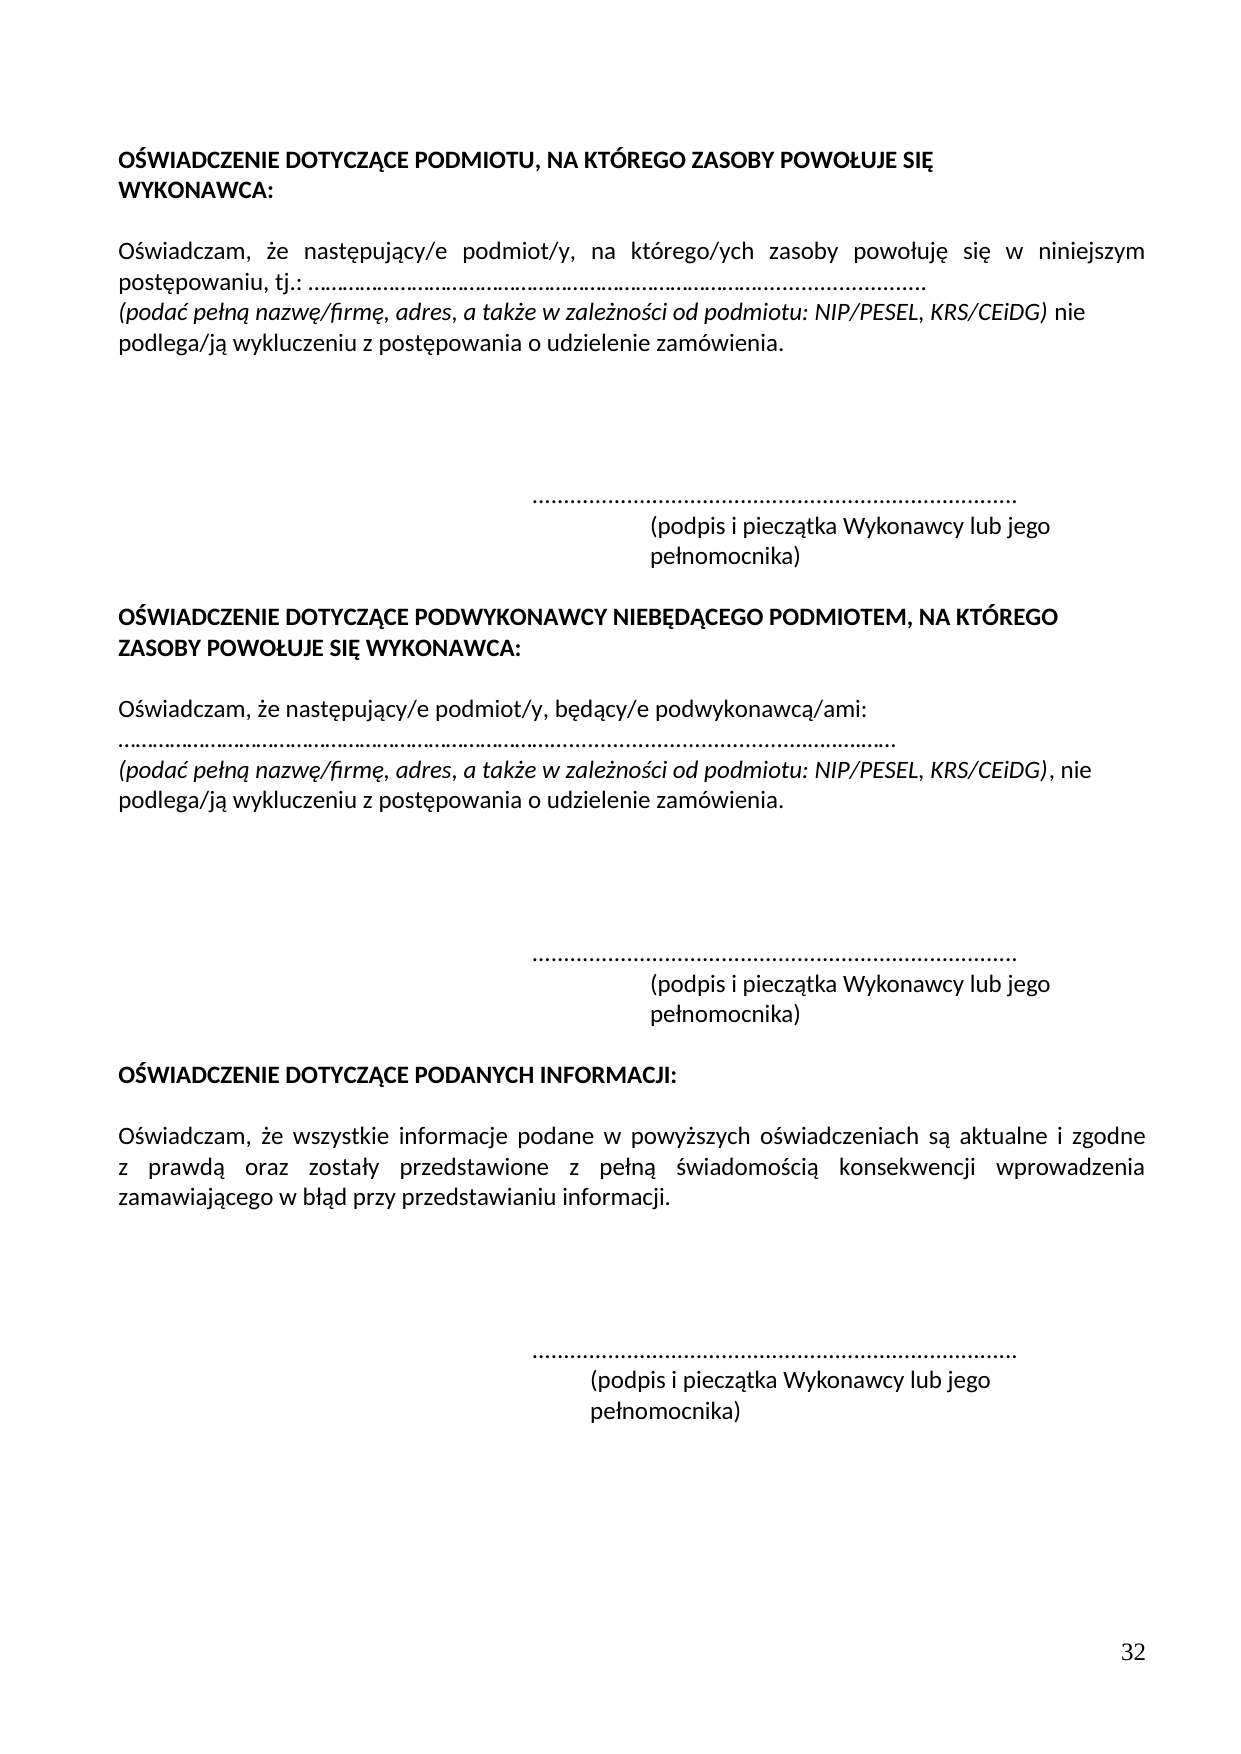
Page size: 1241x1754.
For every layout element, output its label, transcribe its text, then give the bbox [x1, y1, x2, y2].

text (podać pełną nazwę/firmę, adres, a także w zależności od podmiotu: NIP/PESEL, KRS/CEiDG), nie podlega/ją wykluczeniu z postępowania o udzielenie zamówienia. [118, 754, 1146, 815]
text Oświadczam, że wszystkie informacje podane w powyższych oświadczeniach są aktualne i zgodne z prawdą oraz zostały przedstawione z pełną świadomością konsekwencji wprowadzenia zamawiającego w błąd przy przedstawianiu informacji. [118, 1120, 1146, 1212]
text (podpis i pieczątka Wykonawcy lub jego pełnomocnika) [591, 968, 1146, 1029]
text Oświadczam, że następujący/e podmiot/y, będący/e podwykonawcą/ami: [118, 693, 1146, 724]
text Oświadczam, że następujący/e podmiot/y, na którego/ych zasoby powołuję się w niniejszym postępowaniu, tj.: ……………………………………………………………………........................... [118, 235, 1146, 296]
text OŚWIADCZENIE DOTYCZĄCE PODANYCH INFORMACJI: [118, 1059, 1146, 1090]
text (podpis i pieczątka Wykonawcy lub jego [590, 1364, 1146, 1395]
text ............................................................................. [118, 479, 1146, 510]
text pełnomocnika) [590, 1395, 1146, 1426]
text ………………………………………………………………….........................................…..….…… [118, 724, 1146, 754]
text ............................................................................. [118, 1334, 1146, 1364]
text (podpis i pieczątka Wykonawcy lub jego pełnomocnika) [591, 510, 1146, 571]
text WYKONAWCA: [118, 174, 1146, 205]
text OŚWIADCZENIE DOTYCZĄCE PODMIOTU, NA KTÓREGO ZASOBY POWOŁUJE SIĘ [118, 144, 1146, 174]
text (podać pełną nazwę/firmę, adres, a także w zależności od podmiotu: NIP/PESEL, KRS/CEiDG) nie podlega/ją wykluczeniu z postępowania o udzielenie zamówienia. [118, 296, 1146, 357]
text ............................................................................. [118, 937, 1146, 968]
text OŚWIADCZENIE DOTYCZĄCE PODWYKONAWCY NIEBĘDĄCEGO PODMIOTEM, NA KTÓREGO ZASOBY POWOŁUJE SIĘ WYKONAWCA: [118, 602, 1146, 663]
